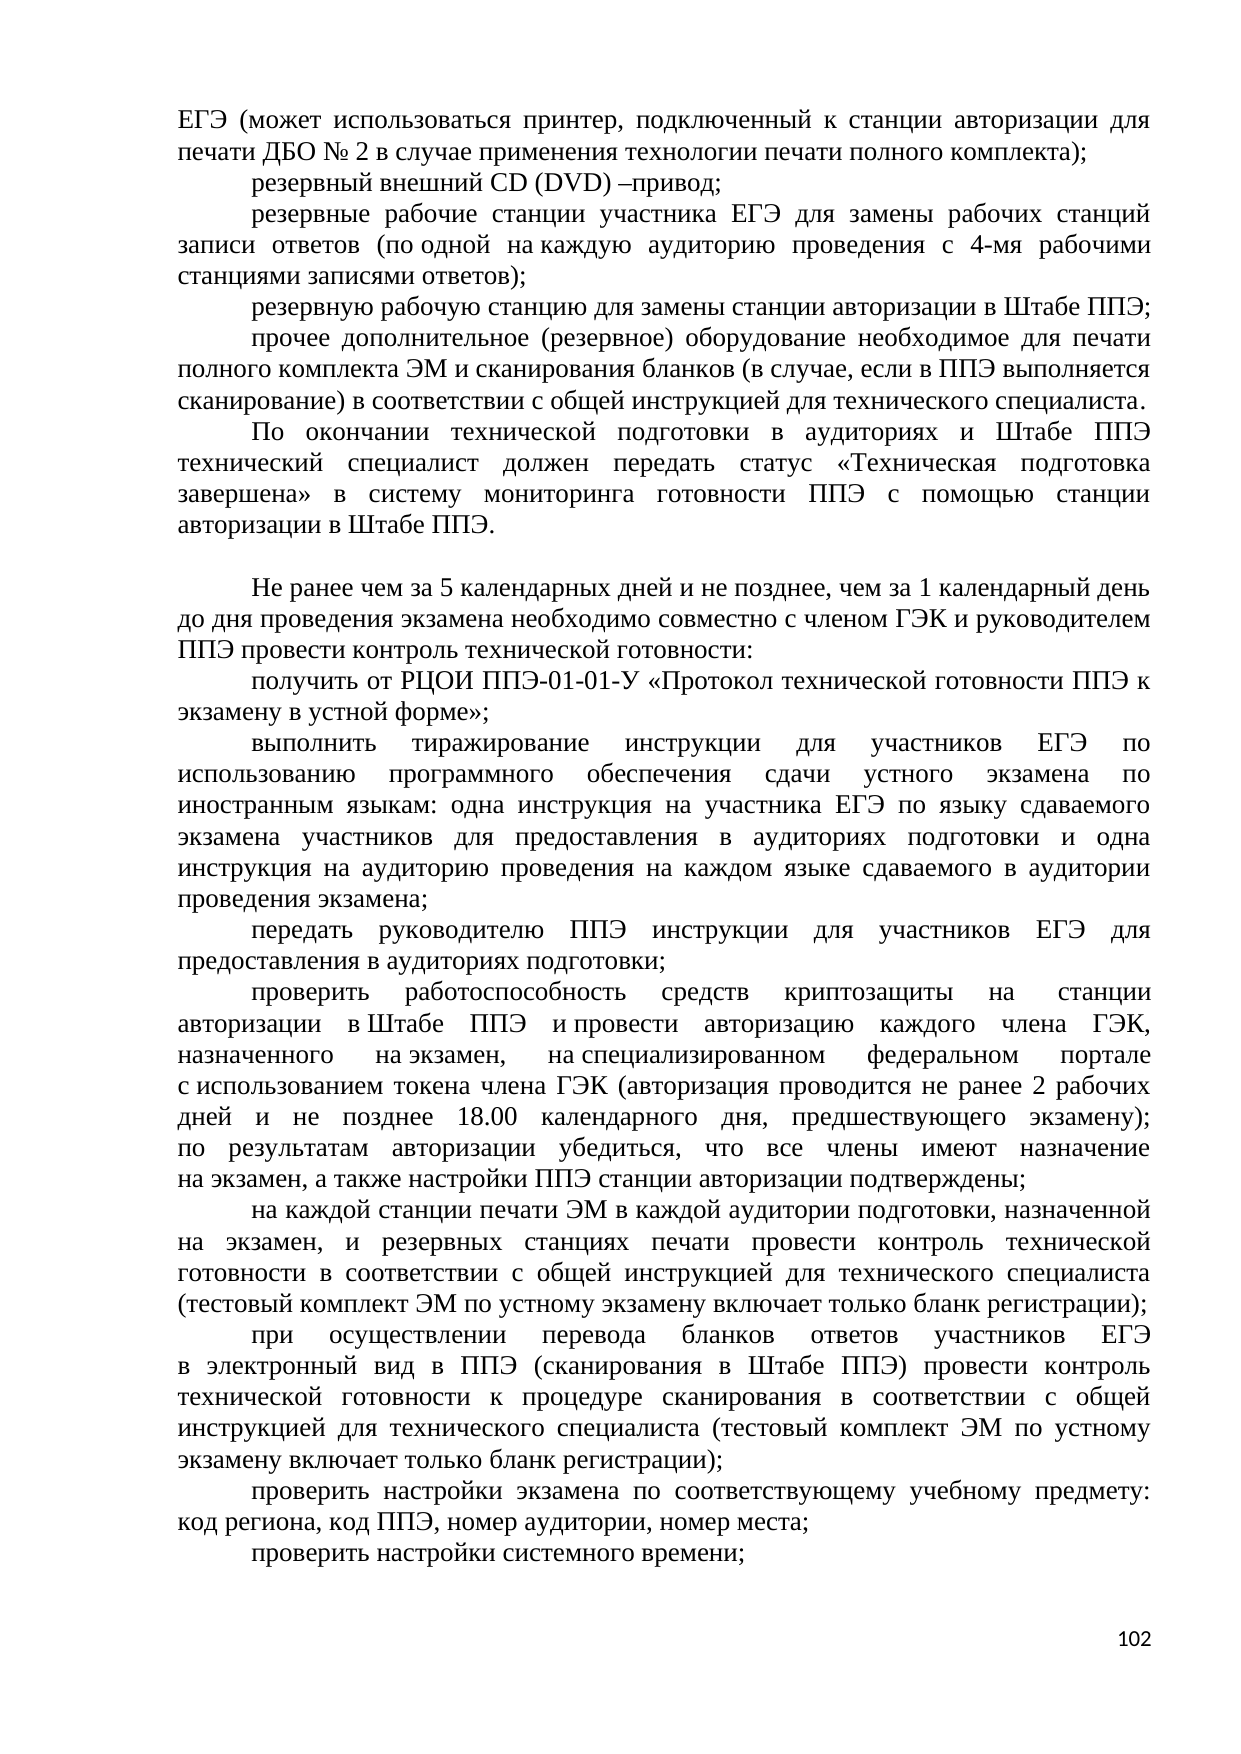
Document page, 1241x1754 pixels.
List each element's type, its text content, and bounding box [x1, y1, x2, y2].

text получить от РЦОИ ППЭ-01-01-У «Протокол технической готовности ППЭ к экзамену в устной форме»; [177, 664, 1152, 726]
text резервную рабочую станцию для замены станции авторизации в Штабе ППЭ; [177, 290, 1152, 321]
text прочее дополнительное (резервное) оборудование необходимое для печати полного комплекта ЭМ и сканирования бланков (в случае, если в ППЭ выполняется сканирование) в соответствии с общей инструкцией для технического специалиста. [177, 321, 1152, 415]
text проверить работоспособность средств криптозащиты на станции авторизации в Штабе ППЭ и провести авторизацию каждого члена ГЭК, назначенного на экзамен, на специализированном федеральном портале с использованием токена члена ГЭК (авторизация проводится не ранее 2 рабочих дней и не позднее 18.00 календарного дня, предшествующего экзамену); по результатам авторизации убедиться, что все члены имеют назначение на экзамен, а также настройки ППЭ станции авторизации подтверждены; [177, 976, 1152, 1193]
text проверить настройки системного времени; [177, 1536, 1152, 1567]
text По окончании технической подготовки в аудиториях и Штабе ППЭ технический специалист должен передать статус «Техническая подготовка завершена» в систему мониторинга готовности ППЭ с помощью станции авторизации в Штабе ППЭ. [177, 415, 1152, 539]
text Не ранее чем за 5 календарных дней и не позднее, чем за 1 календарный день до дня проведения экзамена необходимо совместно с членом ГЭК и руководителем ППЭ провести контроль технической готовности: [177, 571, 1152, 664]
text проверить настройки экзамена по соответствующему учебному предмету: код региона, код ППЭ, номер аудитории, номер места; [177, 1474, 1152, 1536]
text резервный внешний CD (DVD) –привод; [177, 166, 1152, 197]
text при осуществлении перевода бланков ответов участников ЕГЭ в электронный вид в ППЭ (сканирования в Штабе ППЭ) провести контроль технической готовности к процедуре сканирования в соответствии с общей инструкцией для технического специалиста (тестовый комплект ЭМ по устному экзамену включает только бланк регистрации); [177, 1318, 1152, 1474]
text выполнить тиражирование инструкции для участников ЕГЭ по использованию программного обеспечения сдачи устного экзамена по иностранным языкам: одна инструкция на участника ЕГЭ по языку сдаваемого экзамена участников для предоставления в аудиториях подготовки и одна инструкция на аудиторию проведения на каждом языке сдаваемого в аудитории проведения экзамена; [177, 726, 1152, 913]
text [177, 103, 1152, 166]
text на каждой станции печати ЭМ в каждой аудитории подготовки, назначенной на экзамен, и резервных станциях печати провести контроль технической готовности в соответствии с общей инструкцией для технического специалиста (тестовый комплект ЭМ по устному экзамену включает только бланк регистрации); [177, 1193, 1152, 1318]
text передать руководителю ППЭ инструкции для участников ЕГЭ для предоставления в аудиториях подготовки; [177, 913, 1152, 976]
text резервные рабочие станции участника ЕГЭ для замены рабочих станций записи ответов (по одной на каждую аудиторию проведения с 4-мя рабочими станциями записями ответов); [177, 197, 1152, 290]
